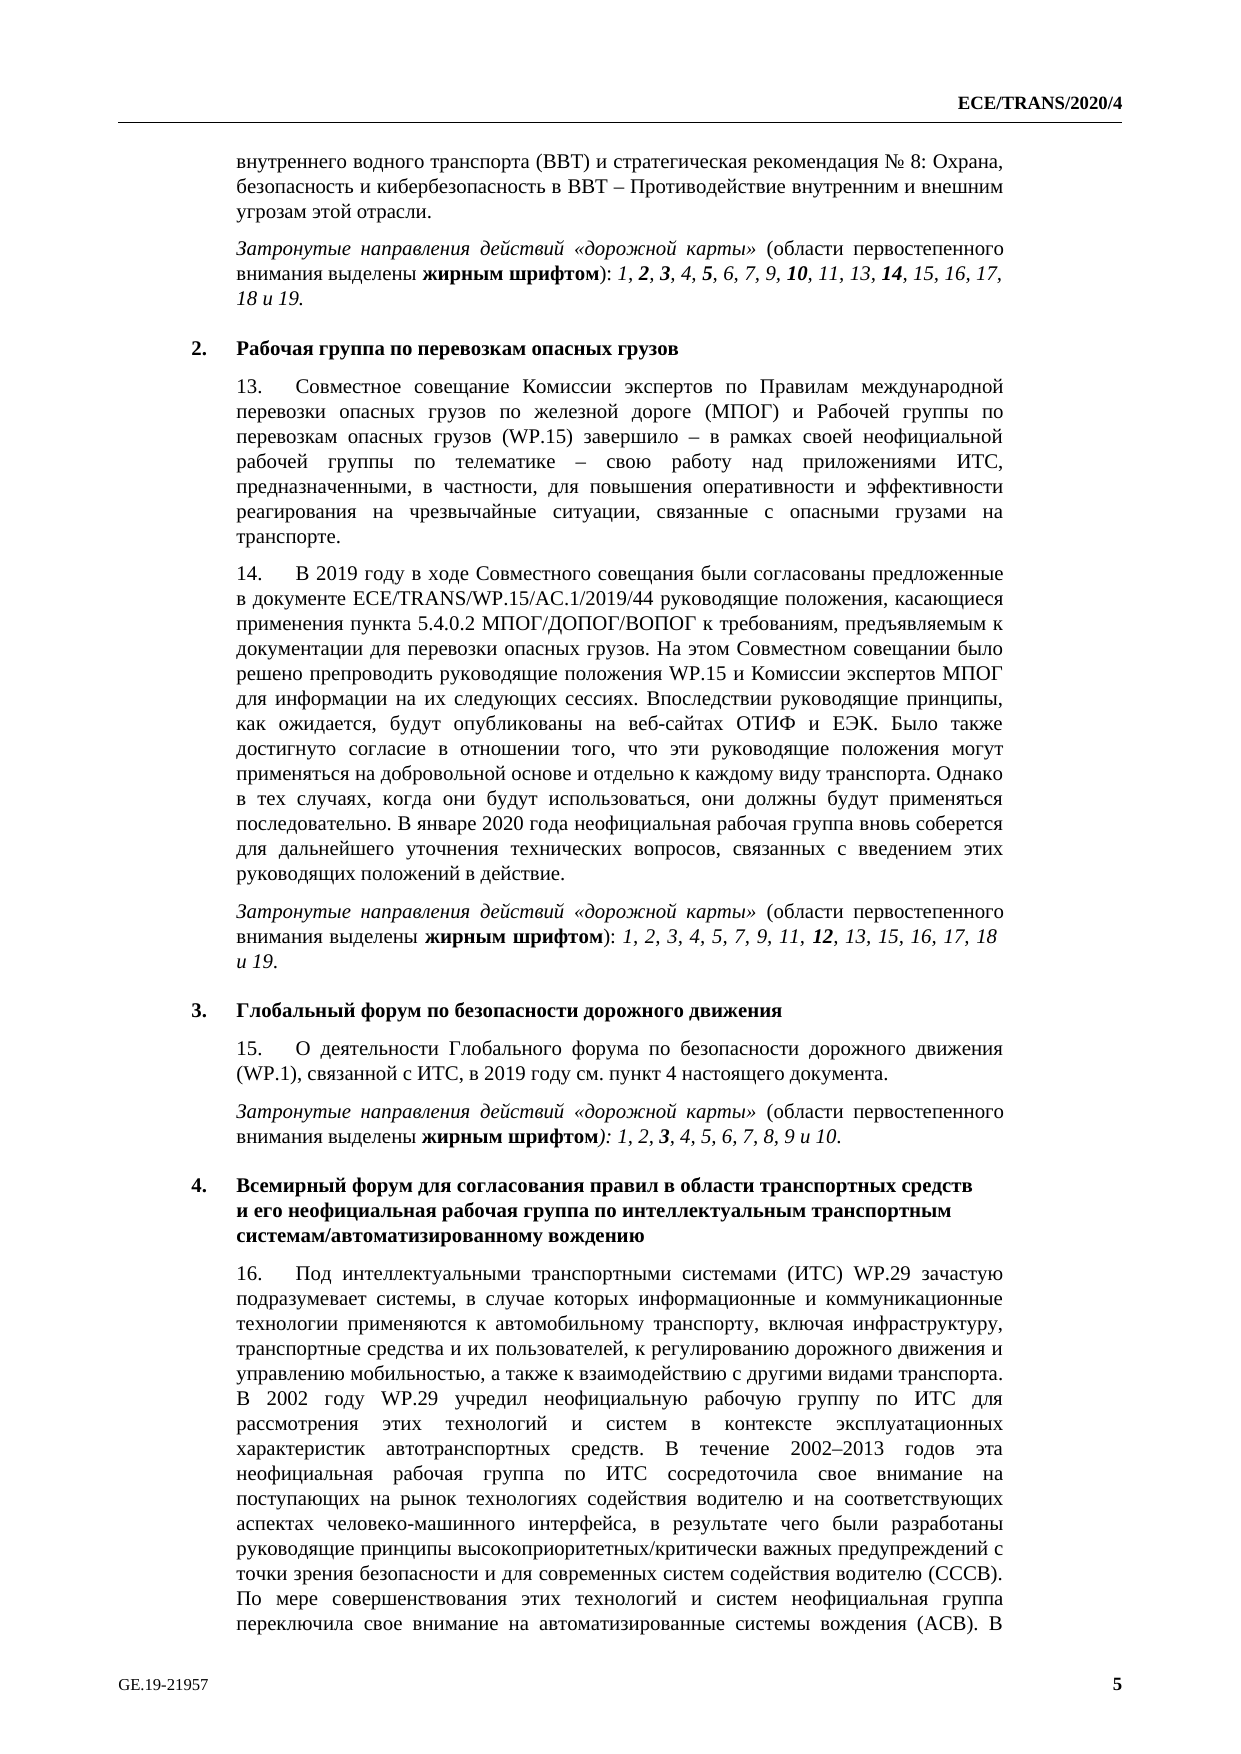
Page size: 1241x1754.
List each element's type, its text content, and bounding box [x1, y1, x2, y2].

text 14. В 2019 году в ходе Совместного совещания были согласованы предложенные в документе ECE/TRANS/WP.15/AC.1/2019/44 руководящие положения, касающиеся применения пункта 5.4.0.2 МПОГ/ДОПОГ/ВОПОГ к требованиям, предъявляемым к документации для перевозки опасных грузов. На этом Совместном совещании было решено препроводить руководящие положения WP.15 и Комиссии экспертов МПОГ для информации на их следующих сессиях. Впоследствии руководящие принципы, как ожидается, будут опубликованы на веб-сайтах ОТИФ и ЕЭК. Было также достигнуто согласие в отношении того, что эти руководящие положения могут применяться на добровольной основе и отдельно к каждому виду транспорта. Однако в тех случаях, когда они будут использоваться, они должны будут применяться последовательно. В январе 2020 года неофициальная рабочая группа вновь соберется для дальнейшего уточнения технических вопросов, связанных с введением этих руководящих положений в действие. [236, 560, 1004, 885]
text 4. Всемирный форум для согласования правил в области транспортных средств и его неофициальная рабочая группа по интеллектуальным транспортным системам/автоматизированному вождению [118, 1173, 1004, 1248]
text Затронутые направления действий «дорожной карты» (области первостепенного внимания выделены жирным шрифтом): 1, 2, 3, 4, 5, 6, 7, 9, 10, 11, 13, 14, 15, 16, 17, 18 и 19. [236, 235, 1004, 310]
text 2. Рабочая группа по перевозкам опасных грузов [118, 335, 1004, 360]
text 15. О деятельности Глобального форума по безопасности дорожного движения (WP.1), связанной с ИТС, в 2019 году см. пункт 4 настоящего документа. [236, 1035, 1004, 1085]
text 3. Глобальный форум по безопасности дорожного движения [118, 998, 1004, 1023]
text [236, 1260, 1004, 1635]
text 13. Совместное совещание Комиссии экспертов по Правилам международной перевозки опасных грузов по железной дороге (МПОГ) и Рабочей группы по перевозкам опасных грузов (WP.15) завершило – в рамках своей неофициальной рабочей группы по телематике – свою работу над приложениями ИТС, предназначенными, в частности, для повышения оперативности и эффективности реагирования на чрезвычайные ситуации, связанные с опасными грузами на транспорте. [236, 373, 1004, 548]
text Затронутые направления действий «дорожной карты» (области первостепенного внимания выделены жирным шрифтом): 1, 2, 3, 4, 5, 7, 9, 11, 12, 13, 15, 16, 17, 18 и 19. [236, 898, 1004, 973]
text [236, 148, 1004, 223]
text Затронутые направления действий «дорожной карты» (области первостепенного внимания выделены жирным шрифтом): 1, 2, 3, 4, 5, 6, 7, 8, 9 и 10. [236, 1098, 1004, 1148]
